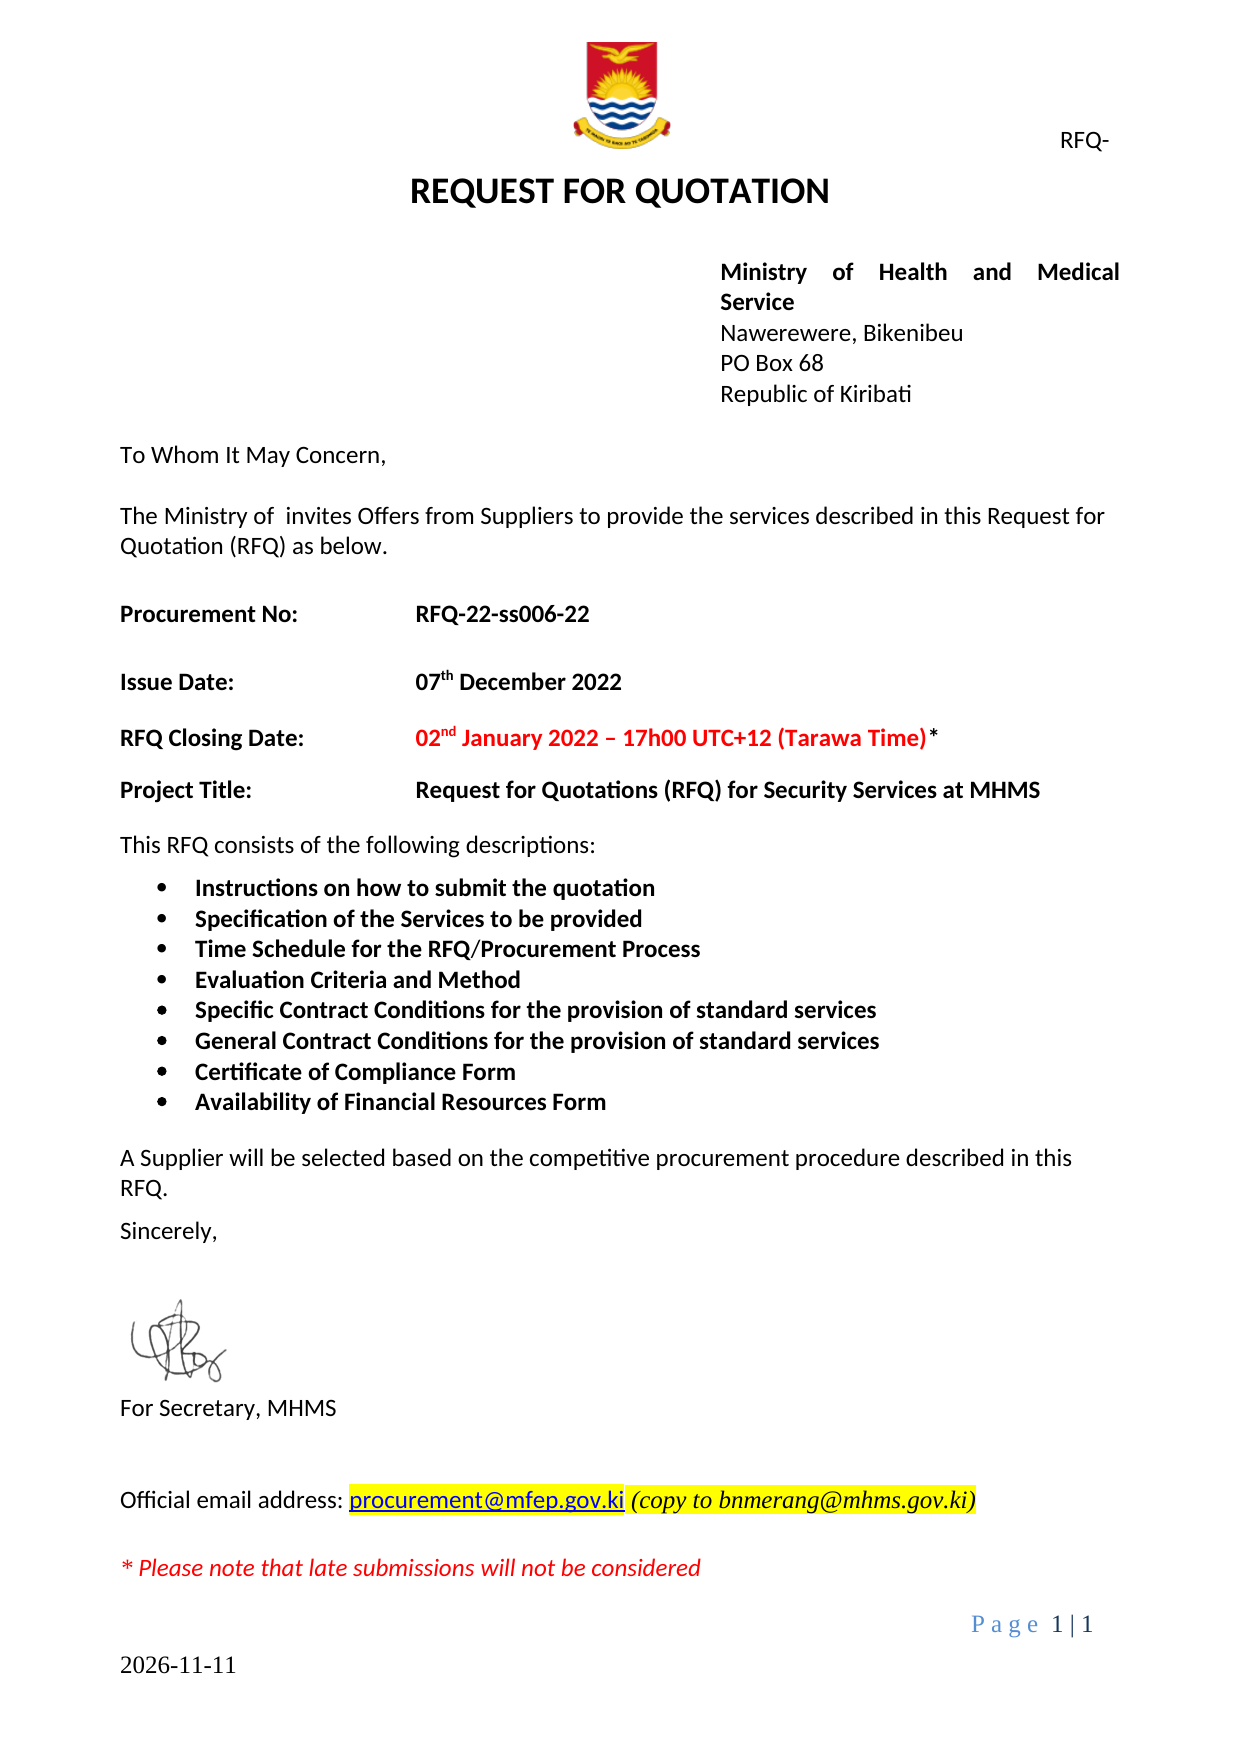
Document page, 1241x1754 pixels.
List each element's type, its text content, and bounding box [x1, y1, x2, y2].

text Official email address: procurement@mfep.gov.ki (copy to bnmerang@mhms.gov.ki) [120, 1484, 349, 1515]
list Evaluation Criteria and Method [157, 964, 1120, 994]
subtitle REQUEST FOR QUOTATION [120, 167, 1120, 213]
picture [573, 42, 671, 149]
text This RFQ consists of the following descriptions: [120, 829, 1120, 860]
subtitle Issue Date: 07th December 2022 [120, 666, 1120, 697]
picture [120, 1295, 242, 1393]
list Instructions on how to submit the quotation [157, 872, 1120, 903]
text Sincerely, [120, 1215, 1120, 1246]
list Time Schedule for the RFQ/Procurement Process [157, 933, 1120, 964]
list Availability of Financial Resources Form [157, 1086, 1120, 1117]
text * Please note that late submissions will not be considered [120, 1552, 1120, 1583]
subtitle Procurement No: RFQ-22-ss006-22 [120, 598, 1120, 629]
subtitle Project Title: Request for Quotations (RFQ) for Security Services at MHMS [120, 774, 1120, 804]
list Specification of the Services to be provided [157, 903, 1120, 933]
text PO Box 68 [720, 347, 1120, 378]
list Certificate of Compliance Form [157, 1056, 1120, 1086]
text For Secretary, MHMS [120, 1393, 1120, 1423]
text Official email address: procurement@mfep.gov.ki (copy to bnmerang@mhms.gov.ki) [624, 1484, 1120, 1515]
text Nawerewere, Bikenibeu [720, 317, 1120, 347]
list General Contract Conditions for the provision of standard services [157, 1025, 1120, 1056]
list Specific Contract Conditions for the provision of standard services [157, 994, 1120, 1025]
text Ministry of Health and Medical Service [720, 256, 1120, 317]
text The Ministry of Health and Medical Services invites Offers from Suppliers to provide the services described in this Request for Quotation (RFQ) as below. [120, 500, 1120, 561]
text A Supplier will be selected based on the competitive procurement procedure described in this RFQ. [120, 1142, 1120, 1203]
subtitle RFQ Closing Date: 02nd January 2022 – 17h00 UTC+12 (Tarawa Time)* [120, 722, 1120, 752]
text Republic of Kiribati [720, 378, 1120, 408]
text To Whom It May Concern, [120, 439, 1120, 469]
